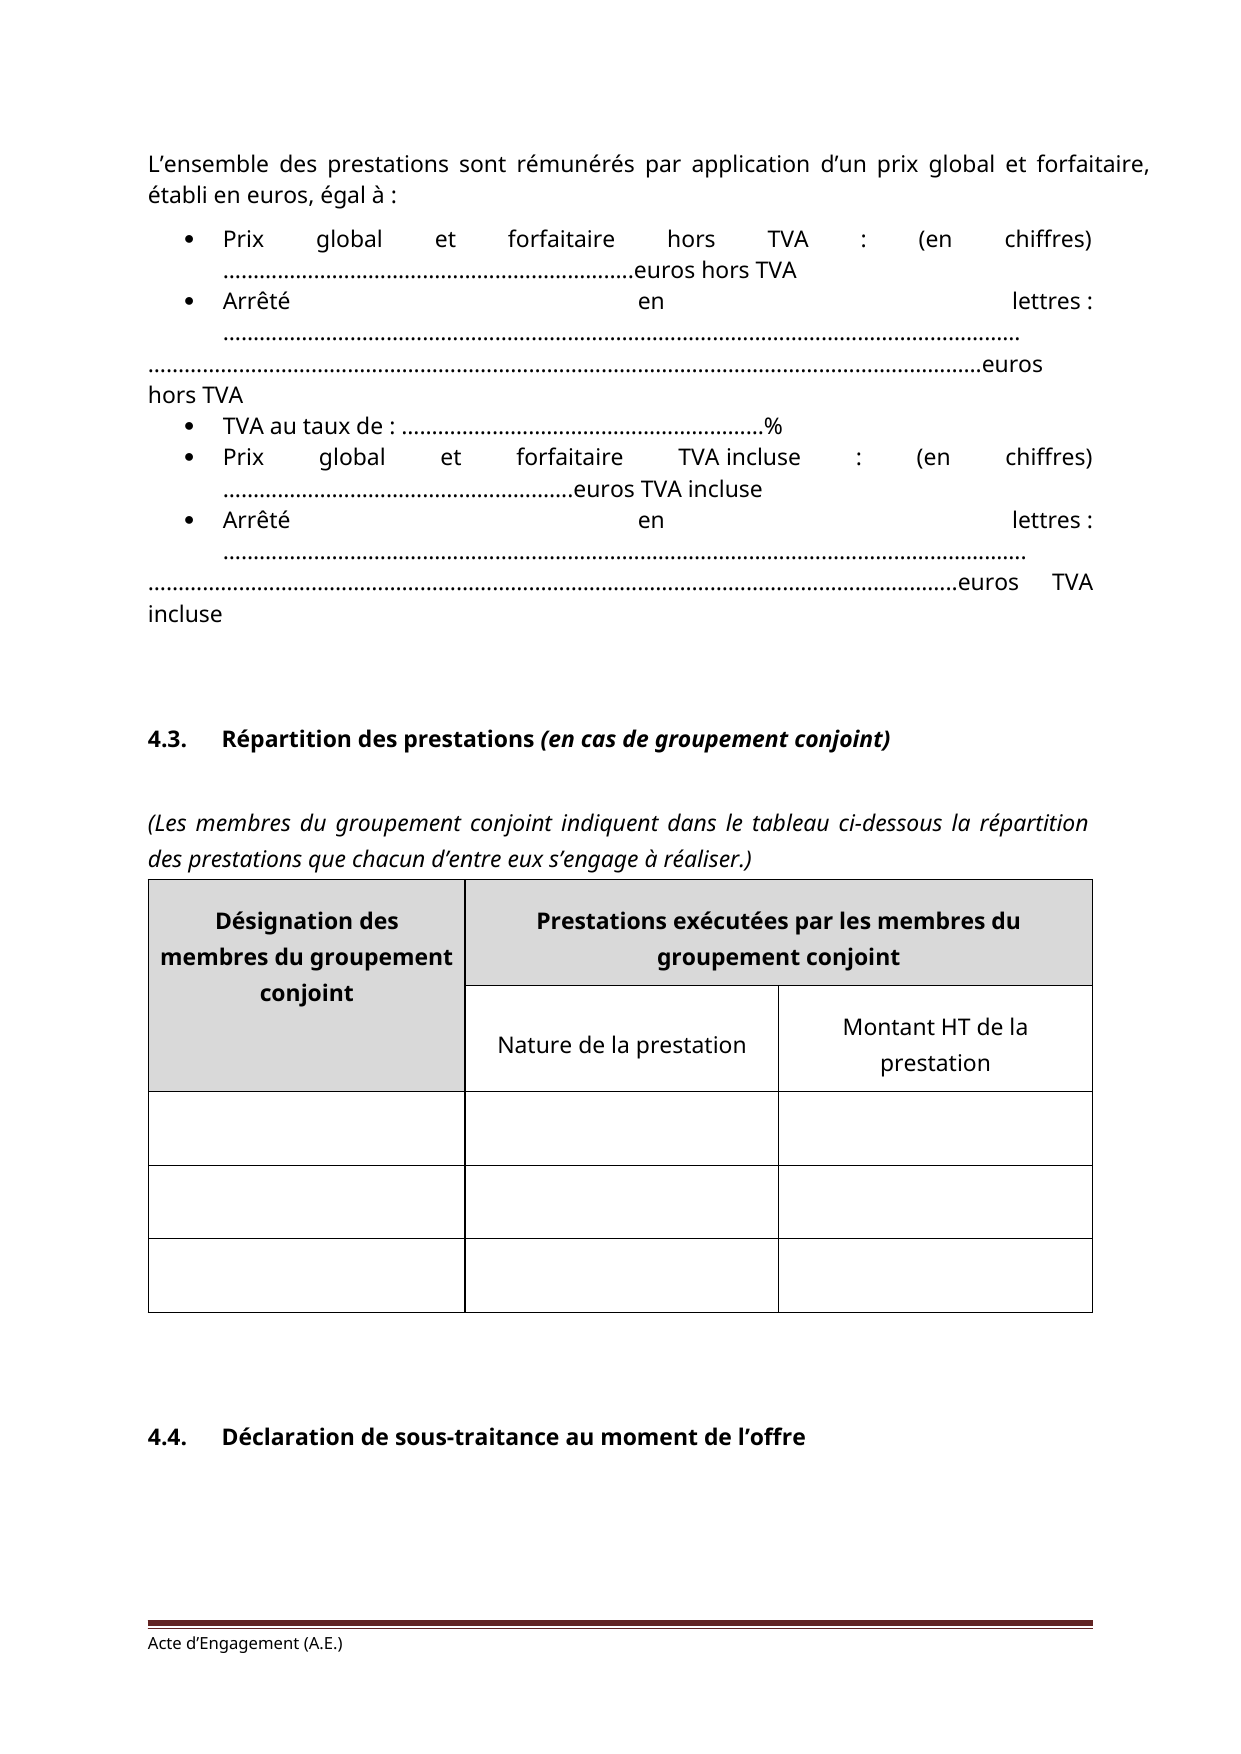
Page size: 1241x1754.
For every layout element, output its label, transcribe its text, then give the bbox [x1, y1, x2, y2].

table_cell [779, 1092, 1092, 1164]
text 4.4. Déclaration de sous-traitance au moment de l’offre [148, 1421, 1093, 1452]
table_header Prestations exécutées par les membres du groupement conjoint [466, 880, 1092, 985]
text …………………………………………………………………………………………………………………………euros hors TVA [148, 348, 1093, 410]
table_cell [149, 1239, 464, 1312]
table_cell [466, 1166, 778, 1238]
list Prix global et forfaitaire TVA incluse : (en chiffres) ………………………………………………….euros TVA incluse [185, 441, 1093, 504]
table_cell [779, 1239, 1092, 1312]
table_cell [466, 1092, 778, 1164]
list Arrêté en lettres : ……………………………………………………………………………………………………………………. [185, 504, 1093, 566]
table_cell Nature de la prestation [466, 986, 778, 1091]
table_cell Montant HT de la prestation [779, 986, 1092, 1091]
table_cell [149, 1166, 464, 1238]
list TVA au taux de : ……………………………………………………% [185, 410, 1093, 441]
list Arrêté en lettres : …………………………………………………………………………………………………………………… [185, 285, 1093, 348]
table_cell [149, 1092, 464, 1164]
text 4.3. Répartition des prestations (en cas de groupement conjoint) [148, 723, 1093, 754]
table_header Désignation des membres du groupement conjoint [149, 880, 464, 1091]
text L’ensemble des prestations sont rémunérés par application d’un prix global et forfaitaire, établi en euros, égal à : [148, 148, 1152, 210]
text (Les membres du groupement conjoint indiquent dans le tableau ci-dessous la répartition des prestations que chacun d’entre eux s’engage à réaliser.) [148, 807, 1093, 874]
text ……………………………………………………………………………………………………………………..euros TVA incluse [148, 566, 1093, 629]
table_cell [779, 1166, 1092, 1238]
table_cell [466, 1239, 778, 1312]
list Prix global et forfaitaire hors TVA : (en chiffres) …………………………………………………………..euros hors TVA [185, 223, 1093, 285]
